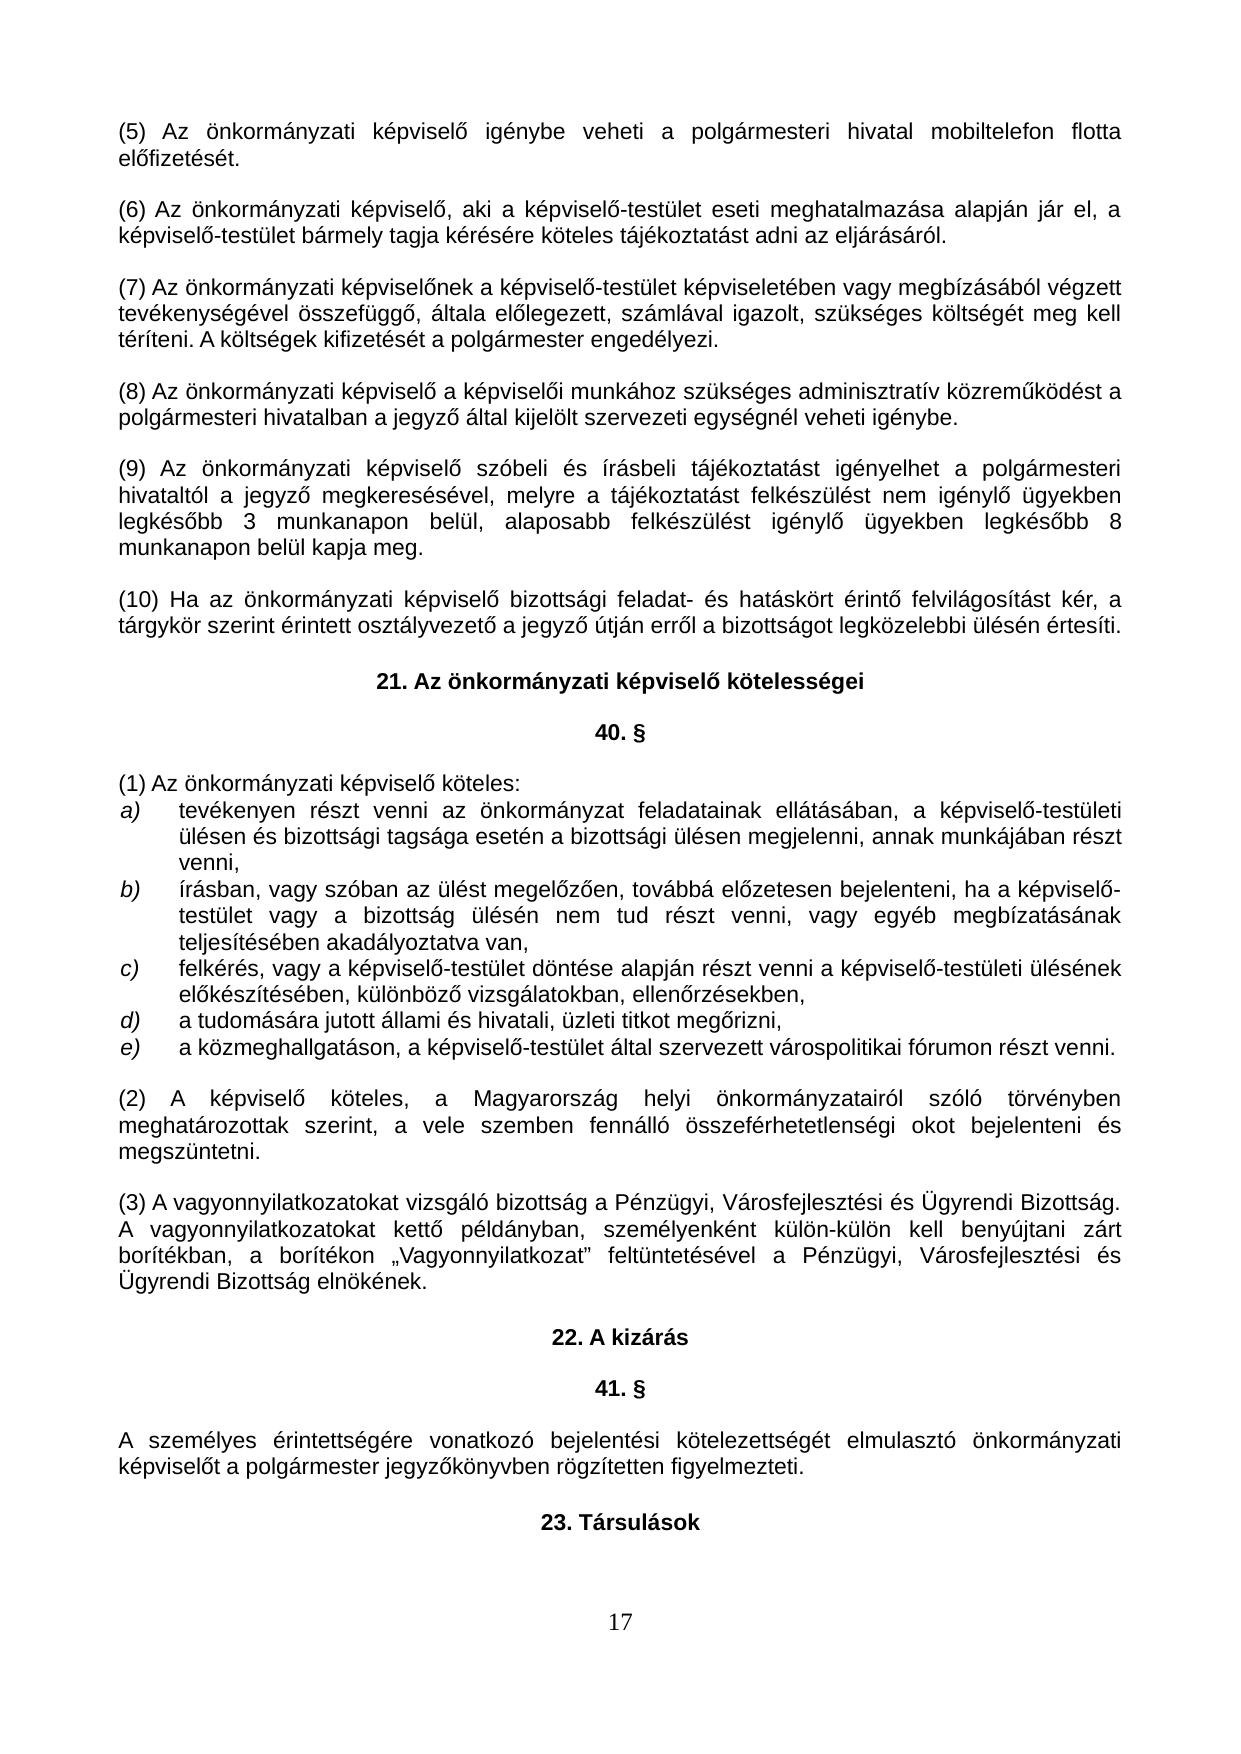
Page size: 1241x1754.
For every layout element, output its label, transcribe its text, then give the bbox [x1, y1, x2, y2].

text 23. Társulások [118, 1508, 1122, 1535]
text (5) Az önkormányzati képviselő igénybe veheti a polgármesteri hivatal mobiltelefon flotta előfizetését. [118, 118, 1122, 171]
text 22. A kizárás [118, 1324, 1122, 1350]
text (10) Ha az önkormányzati képviselő bizottsági feladat- és hatáskört érintő felvilágosítást kér, a tárgykör szerint érintett osztályvezető a jegyző útján erről a bizottságot legközelebbi ülésén értesíti. [118, 586, 1122, 638]
text (7) Az önkormányzati képviselőnek a képviselő-testület képviseletében vagy megbízásából végzett tevékenységével összefüggő, általa előlegezett, számlával igazolt, szükséges költségét meg kell téríteni. A költségek kifizetését a polgármester engedélyezi. [118, 273, 1122, 353]
text a) tevékenyen részt venni az önkormányzat feladatainak ellátásában, a képviselő-testületi ülésen és bizottsági tagsága esetén a bizottsági ülésen megjelenni, annak munkájában részt venni, [120, 797, 1122, 876]
text (2) A képviselő köteles, a Magyarország helyi önkormányzatairól szóló törvényben meghatározottak szerint, a vele szemben fennálló összeférhetetlenségi okot bejelenteni és megszüntetni. [118, 1085, 1122, 1164]
text 41. § [118, 1375, 1122, 1402]
text (3) A vagyonnyilatkozatokat vizsgáló bizottság a Pénzügyi, Városfejlesztési és Ügyrendi Bizottság. A vagyonnyilatkozatokat kettő példányban, személyenként külön-külön kell benyújtani zárt borítékban, a borítékon „Vagyonnyilatkozat” feltüntetésével a Pénzügyi, Városfejlesztési és Ügyrendi Bizottság elnökének. [118, 1189, 1122, 1295]
text c) felkérés, vagy a képviselő-testület döntése alapján részt venni a képviselő-testületi ülésének előkészítésében, különböző vizsgálatokban, ellenőrzésekben, [120, 955, 1122, 1007]
text (1) Az önkormányzati képviselő köteles: [118, 770, 1122, 797]
text 40. § [118, 719, 1122, 745]
text e) a közmeghallgatáson, a képviselő-testület által szervezett várospolitikai fórumon részt venni. [120, 1034, 1122, 1060]
text b) írásban, vagy szóban az ülést megelőzően, továbbá előzetesen bejelenteni, ha a képviselő-testület vagy a bizottság ülésén nem tud részt venni, vagy egyéb megbízatásának teljesítésében akadályoztatva van, [120, 876, 1122, 955]
text (9) Az önkormányzati képviselő szóbeli és írásbeli tájékoztatást igényelhet a polgármesteri hivataltól a jegyző megkeresésével, melyre a tájékoztatást felkészülést nem igénylő ügyekben legkésőbb 3 munkanapon belül, alaposabb felkészülést igénylő ügyekben legkésőbb 8 munkanapon belül kapja meg. [118, 455, 1122, 561]
text (6) Az önkormányzati képviselő, aki a képviselő-testület eseti meghatalmazása alapján jár el, a képviselő-testület bármely tagja kérésére köteles tájékoztatást adni az eljárásáról. [118, 196, 1122, 248]
text 21. Az önkormányzati képviselő kötelességei [118, 668, 1122, 694]
text (8) Az önkormányzati képviselő a képviselői munkához szükséges adminisztratív közreműködést a polgármesteri hivatalban a jegyző által kijelölt szervezeti egységnél veheti igénybe. [118, 378, 1122, 430]
text A személyes érintettségére vonatkozó bejelentési kötelezettségét elmulasztó önkormányzati képviselőt a polgármester jegyzőkönyvben rögzítetten figyelmezteti. [118, 1427, 1122, 1479]
text d) a tudomására jutott állami és hivatali, üzleti titkot megőrizni, [120, 1007, 1122, 1034]
